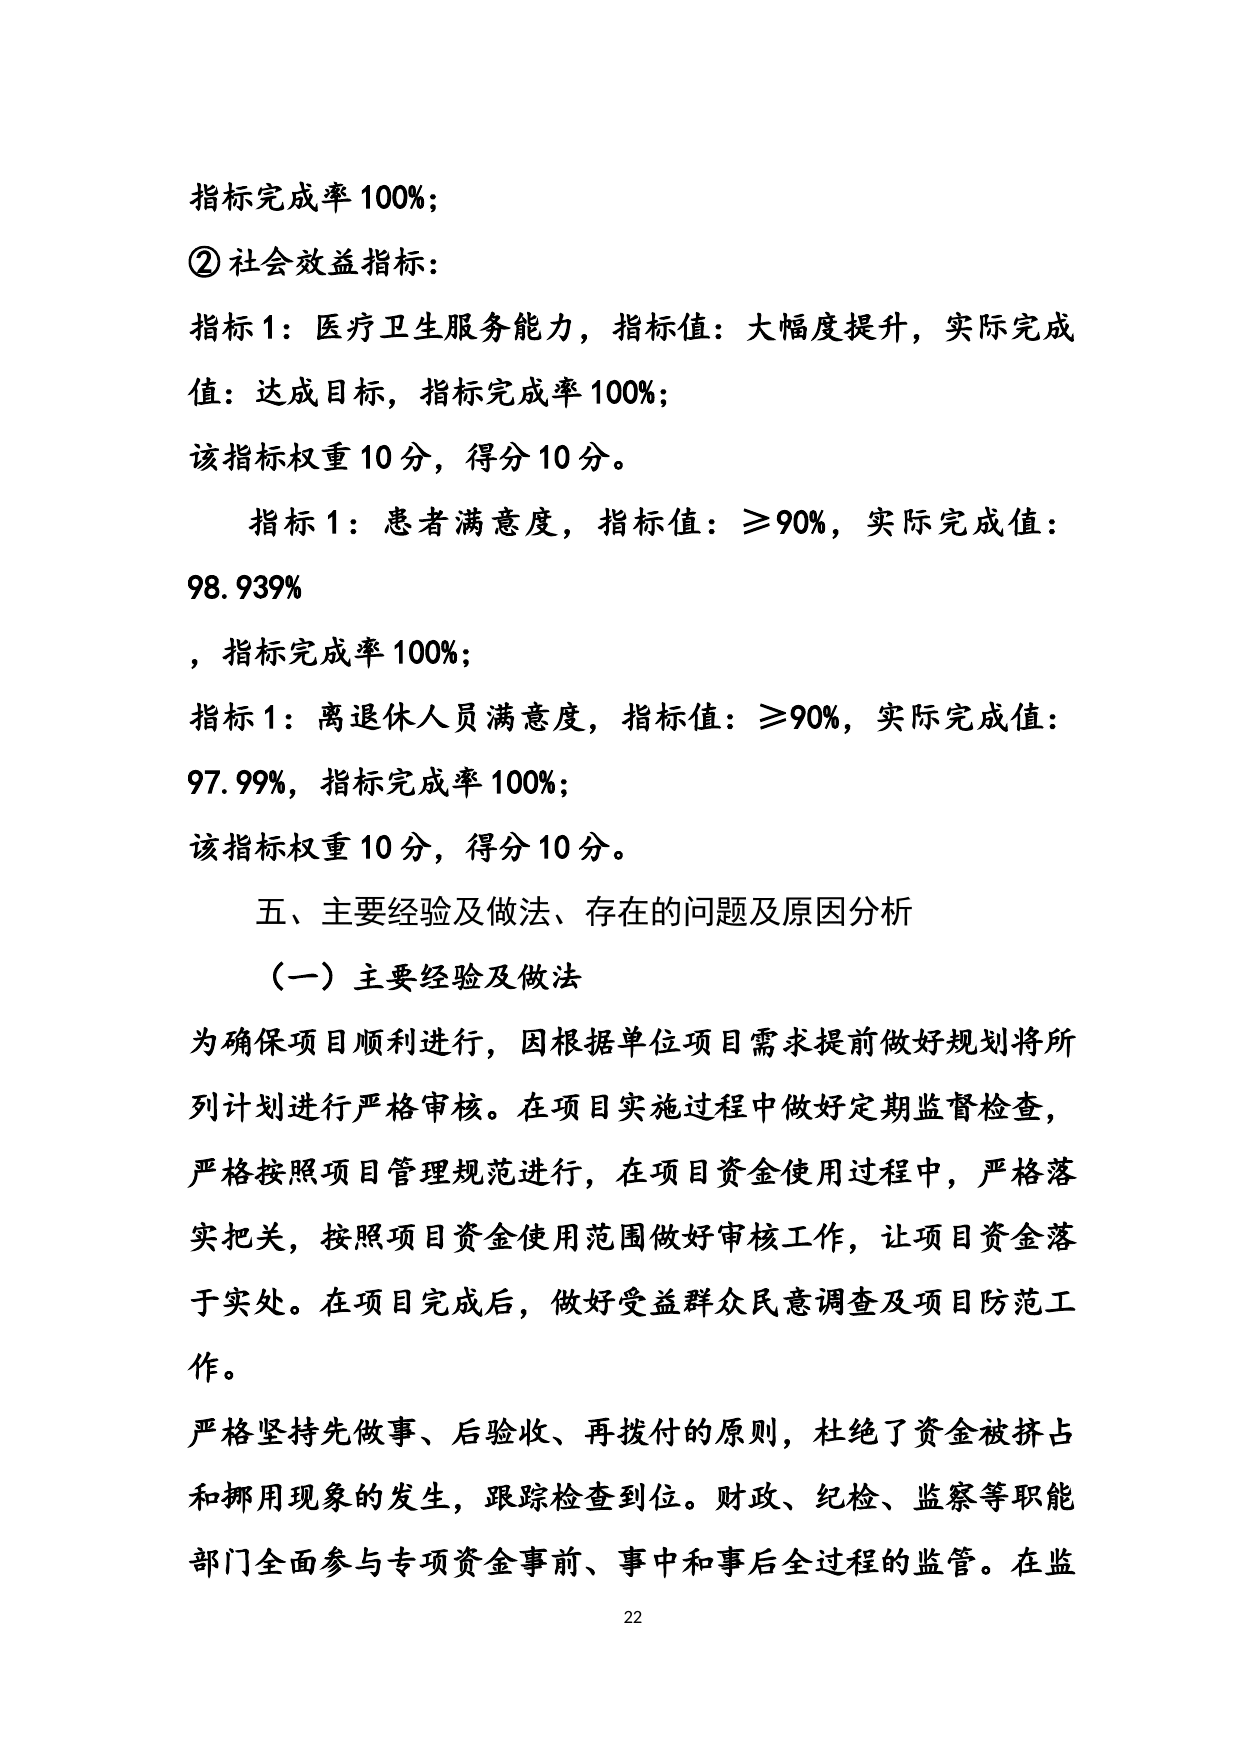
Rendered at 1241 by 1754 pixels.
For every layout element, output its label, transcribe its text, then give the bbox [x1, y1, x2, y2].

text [187, 162, 1078, 487]
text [187, 942, 1078, 1592]
text 指标1：患者满意度，指标值：≥90%，实际完成值：98.939% ，指标完成率100%； 指标1：离退休人员满意度，指标值：≥90%，实际完成值：97.99%，指标完成率100%； 该指标权重10分，得分10分。 [187, 487, 1078, 877]
text 五、主要经验及做法、存在的问题及原因分析 [187, 877, 1078, 942]
